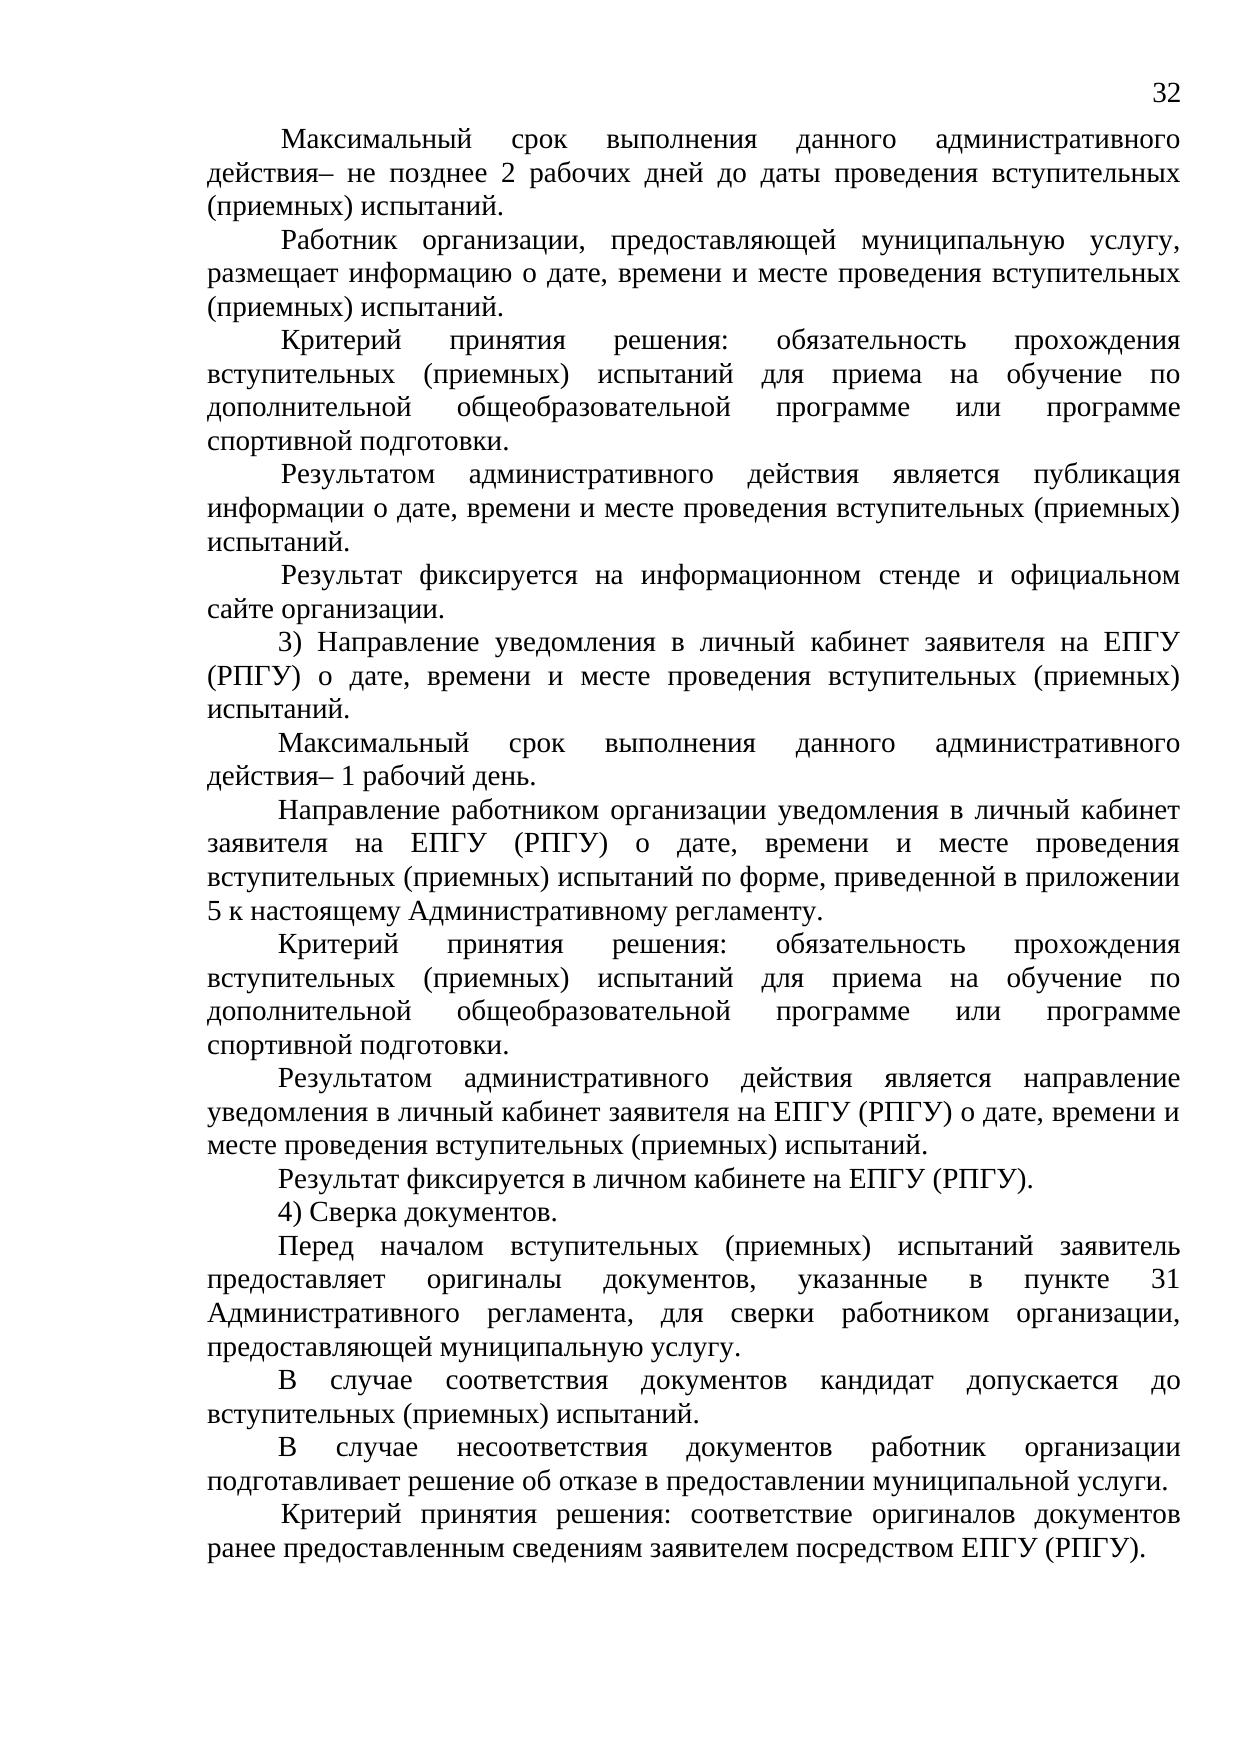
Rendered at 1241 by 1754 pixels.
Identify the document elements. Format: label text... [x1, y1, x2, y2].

text Перед началом вступительных (приемных) испытаний заявитель предоставляет оригиналы документов, указанные в пункте 31 Административного регламента, для сверки работником организации, предоставляющей муниципальную услугу. [207, 1228, 1181, 1362]
text В случае соответствия документов кандидат допускается до вступительных (приемных) испытаний. [207, 1362, 1181, 1429]
text Результат фиксируется на информационном стенде и официальном сайте организации. [207, 557, 1181, 624]
text 4) Сверка документов. [207, 1194, 1181, 1228]
text Результатом административного действия является направление уведомления в личный кабинет заявителя на ЕПГУ (РПГУ) о дате, времени и месте проведения вступительных (приемных) испытаний. [207, 1060, 1181, 1161]
text Результатом административного действия является публикация информации о дате, времени и месте проведения вступительных (приемных) испытаний. [207, 457, 1181, 557]
text Направление работником организации уведомления в личный кабинет заявителя на ЕПГУ (РПГУ) о дате, времени и месте проведения вступительных (приемных) испытаний по форме, приведенной в приложении 5 к настоящему Административному регламенту. [207, 792, 1181, 926]
text Максимальный срок выполнения данного административного действия– не позднее 2 рабочих дней до даты проведения вступительных (приемных) испытаний. [207, 121, 1181, 222]
text Максимальный срок выполнения данного административного действия– 1 рабочий день. [207, 725, 1181, 792]
text Результат фиксируется в личном кабинете на ЕПГУ (РПГУ). [207, 1161, 1181, 1194]
text 3) Направление уведомления в личный кабинет заявителя на ЕПГУ (РПГУ) о дате, времени и месте проведения вступительных (приемных) испытаний. [207, 624, 1181, 725]
text Критерий принятия решения: соответствие оригиналов документов ранее предоставленным сведениям заявителем посредством ЕПГУ (РПГУ). [207, 1496, 1181, 1563]
text Работник организации, предоставляющей муниципальную услугу, размещает информацию о дате, времени и месте проведения вступительных (приемных) испытаний. [207, 222, 1181, 322]
text В случае несоответствия документов работник организации подготавливает решение об отказе в предоставлении муниципальной услуги. [207, 1429, 1181, 1496]
